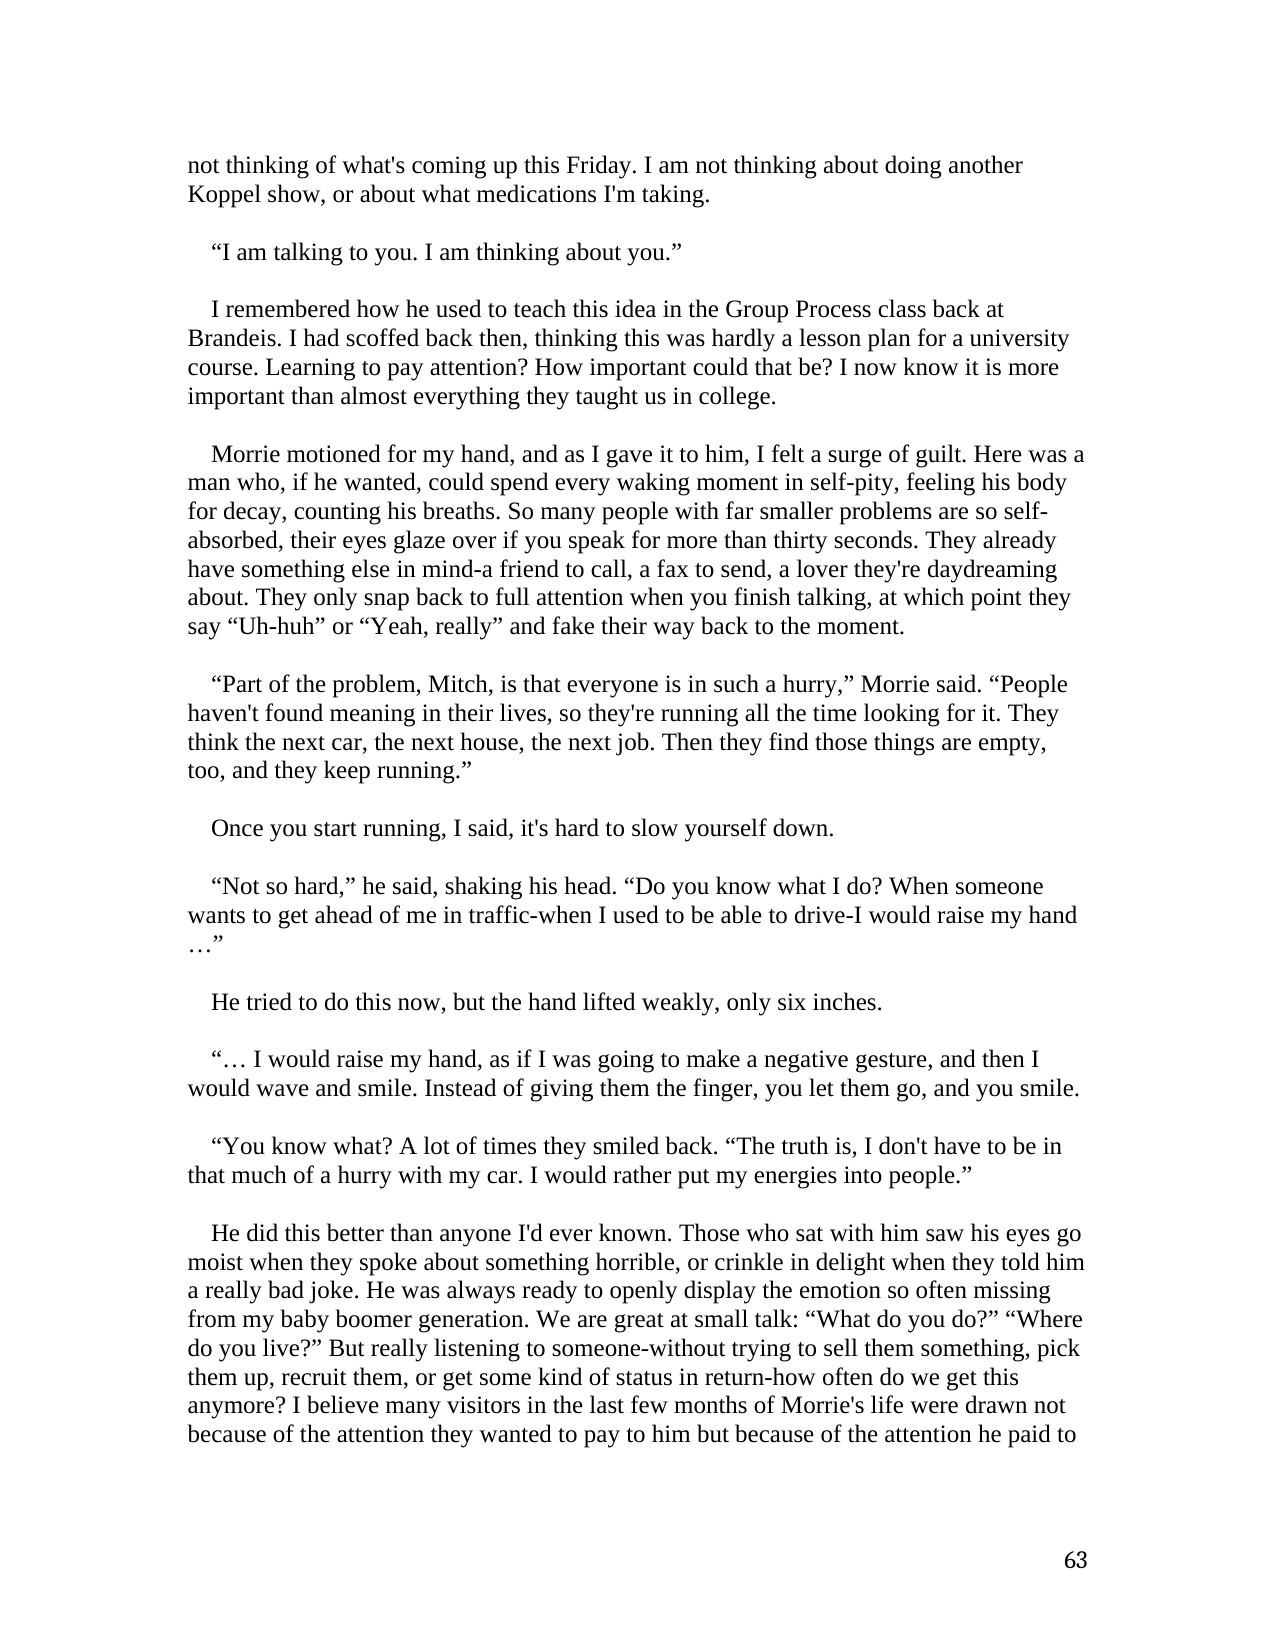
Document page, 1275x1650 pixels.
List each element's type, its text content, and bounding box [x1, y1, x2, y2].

text “Part of the problem, Mitch, is that everyone is in such a hurry,” Morrie said. “People haven't found meaning in their lives, so they're running all the time looking for it. They think the next car, the next house, the next job. Then they find those things are empty, too, and they keep running.” [187, 669, 1087, 784]
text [187, 1218, 1087, 1448]
text “… I would raise my hand, as if I was going to make a negative gesture, and then I would wave and smile. Instead of giving them the finger, you let them go, and you smile. [187, 1044, 1087, 1102]
text “I am talking to you. I am thinking about you.” [187, 237, 1087, 265]
text Once you start running, I said, it's hard to slow yourself down. [187, 813, 1087, 842]
text He tried to do this now, but the hand lifted weakly, only six inches. [187, 987, 1087, 1015]
text “Not so hard,” he said, shaking his head. “Do you know what I do? When someone wants to get ahead of me in traffic-when I used to be able to drive-I would raise my hand …” [187, 871, 1087, 957]
text Morrie motioned for my hand, and as I gave it to him, I felt a surge of guilt. Here was a man who, if he wanted, could spend every waking moment in self-pity, feeling his body for decay, counting his breaths. So many people with far smaller problems are so self-absorbed, their eyes glaze over if you speak for more than thirty seconds. They already have something else in mind-a friend to call, a fax to send, a lover they're daydreaming about. They only snap back to full attention when you finish talking, at which point they say “Uh-huh” or “Yeah, really” and fake their way back to the moment. [187, 439, 1087, 640]
text I remembered how he used to teach this idea in the Group Process class back at Brandeis. I had scoffed back then, thinking this was hardly a lesson plan for a university course. Learning to pay attention? How important could that be? I now know it is more important than almost everything they taught us in college. [187, 294, 1087, 409]
text “You know what? A lot of times they smiled back. “The truth is, I don't have to be in that much of a hurry with my car. I would rather put my energies into people.” [187, 1131, 1087, 1189]
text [187, 150, 1087, 207]
